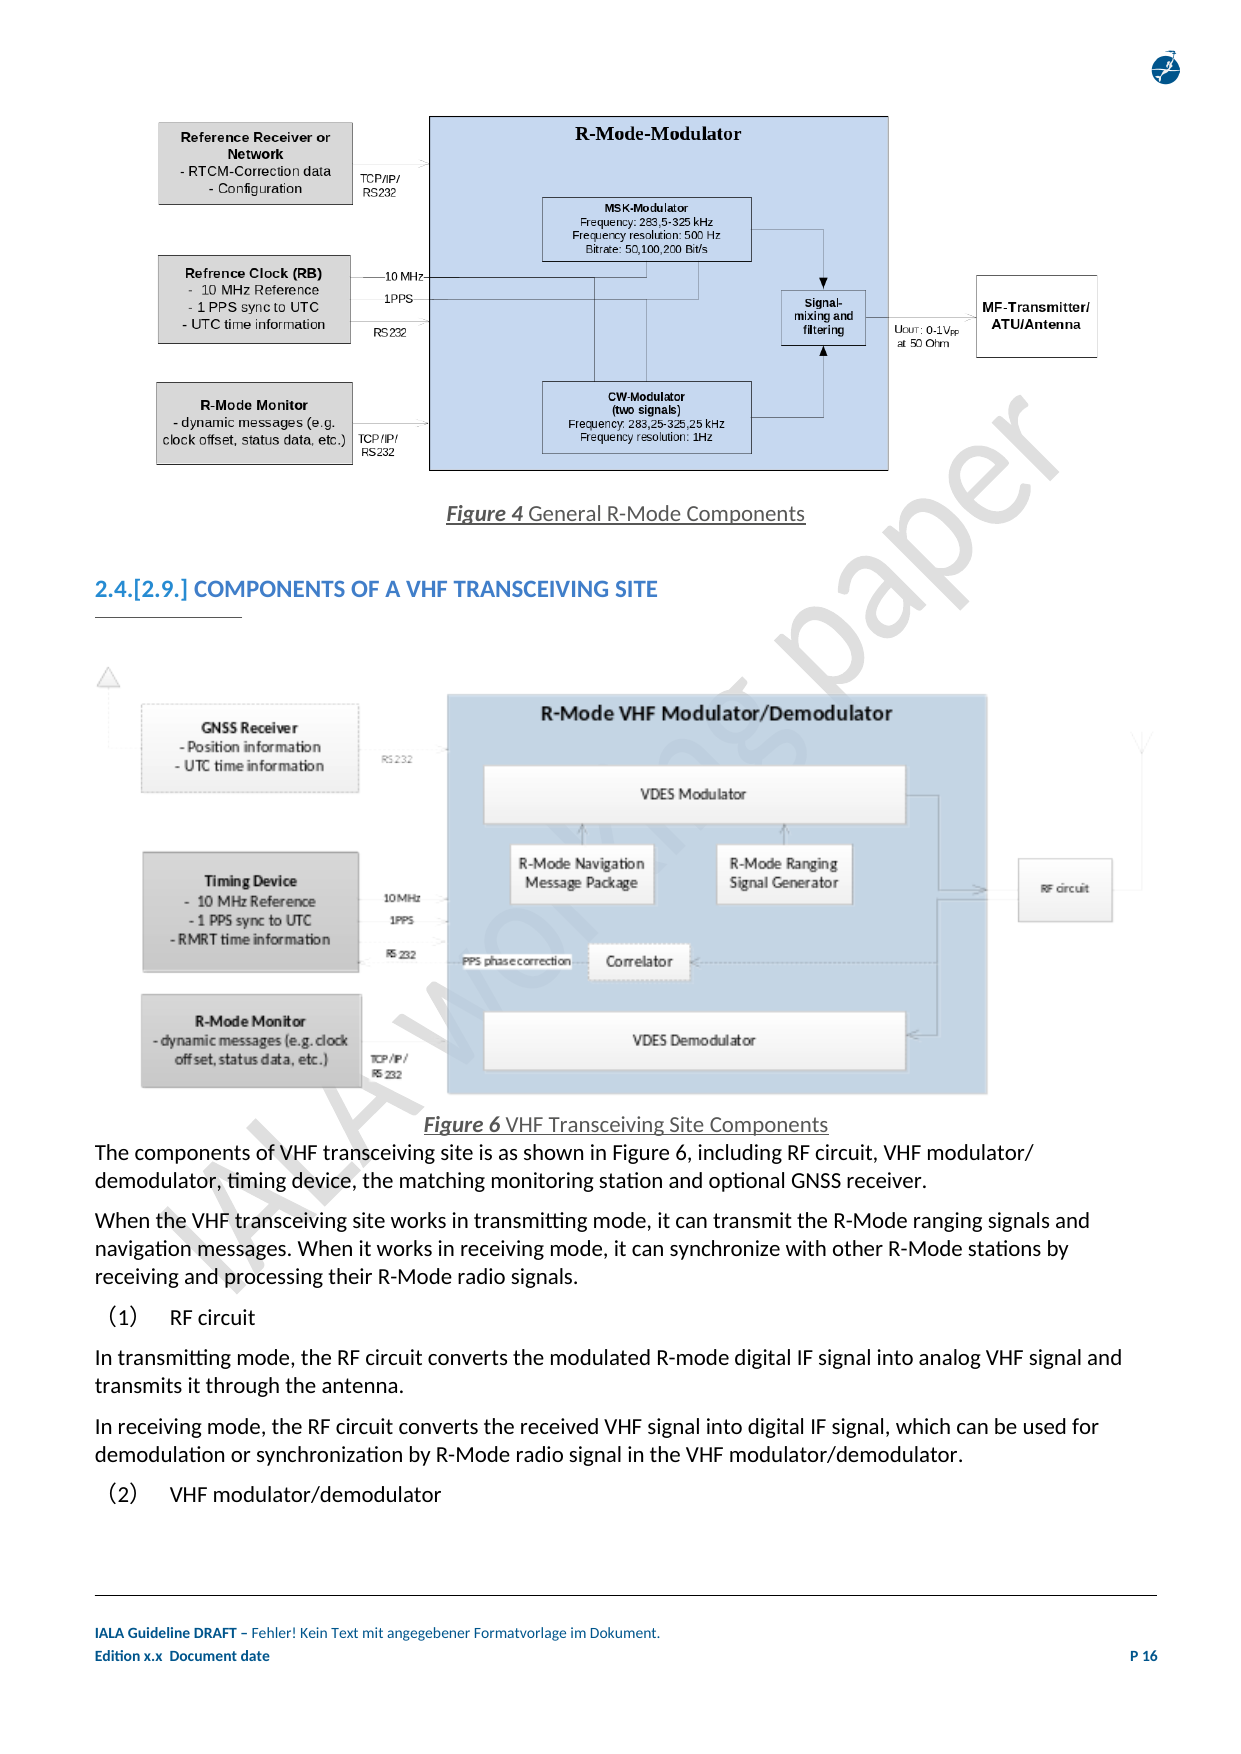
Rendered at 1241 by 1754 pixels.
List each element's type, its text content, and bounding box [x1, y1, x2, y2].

list VHF modulator/demodulator [94, 1481, 1157, 1508]
text Figure 6 VHF Transceiving Site Components [94, 1110, 1157, 1138]
list RF circuit [94, 1303, 1157, 1331]
picture [1120, 0, 1239, 119]
text The components of VHF transceiving site is as shown in Figure 6, including RF circuit, VHF modulator/ demodulator, timing device, the matching monitoring station and optional GNSS receiver. [94, 1138, 1157, 1194]
text In receiving mode, the RF circuit converts the received VHF signal into digital IF signal, which can be used for demodulation or synchronization by R-Mode radio signal in the VHF modulator/demodulator. [94, 1412, 1157, 1468]
text When the VHF transceiving site works in transmitting mode, it can transmit the R-Mode ranging signals and navigation messages. When it works in receiving mode, it can synchronize with other R-Mode stations by receiving and processing their R-Mode radio signals. [94, 1206, 1157, 1290]
subtitle Components of A VHF transceiving site [94, 573, 1157, 604]
text In transmitting mode, the RF circuit converts the modulated R-mode digital IF signal into analog VHF signal and transmits it through the antenna. [94, 1343, 1157, 1399]
text Figure 4 General R-Mode Components [94, 499, 1157, 527]
